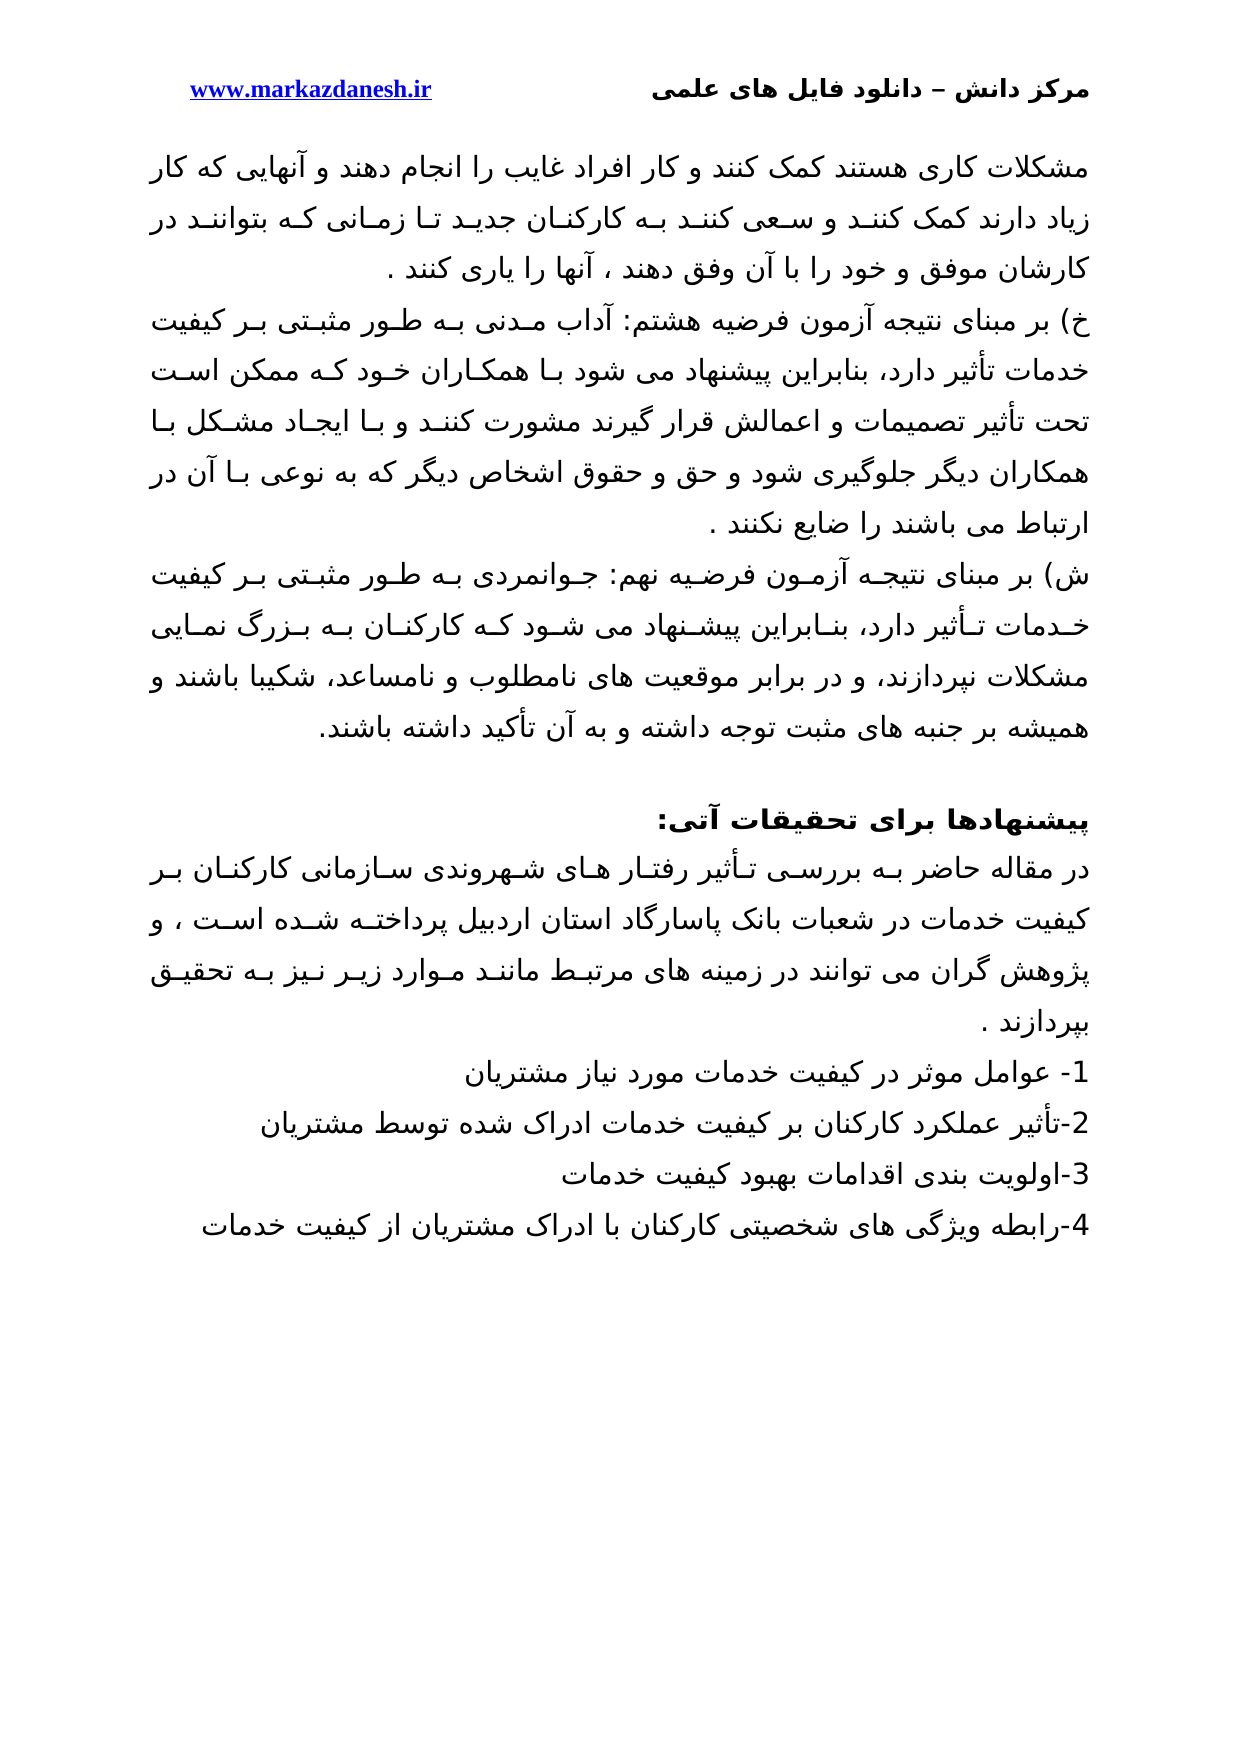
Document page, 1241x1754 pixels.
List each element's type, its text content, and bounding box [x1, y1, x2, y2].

text 3-اولویت بندی اقدامات بهبود کیفیت خدمات [150, 1157, 1090, 1191]
text خ) بر مبنای نتیجه آزمون فرضیه هشتم: آداب مدنی به طور مثبتی بر کیفیت خدمات تأثیر دارد، بنابراین پیشنهاد می شود با همکاران خود که ممکن است تحت تأثیر تصمیمات و اعمالش قرار گیرند مشورت کنند و با ایجاد مشکل با همکاران دیگر جلوگیری شود و حق و حقوق اشخاص دیگر که به نوعی با آن در ارتباط می باشند را ضایع نکنند . [150, 303, 1090, 541]
text در مقاله حاضر به بررسی تأثیر رفتار های شهروندی سازمانی کارکنان بر کیفیت خدمات در شعبات بانک پاسارگاد استان اردبیل پرداخته شده است ، و پژوهش گران می توانند در زمینه های مرتبط مانند موارد زیر نیز به تحقیق بپردازند . [150, 852, 1090, 1038]
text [150, 150, 1090, 286]
text 2-تأثیر عملکرد کارکنان بر کیفیت خدمات ادراک شده توسط مشتریان [150, 1106, 1090, 1140]
subtitle پیشنهادها برای تحقیقات آتی: [150, 804, 1090, 836]
text 1- عوامل موثر در کیفیت خدمات مورد نیاز مشتریان [150, 1055, 1090, 1089]
text 4-رابطه ویژگی های شخصیتی کارکنان با ادراک مشتریان از کیفیت خدمات [150, 1208, 1090, 1242]
text ش) بر مبنای نتیجه آزمون فرضیه نهم: جوانمردی به طور مثبتی بر کیفیت خدمات تأثیر دارد، بنابراین پیشنهاد می شود که کارکنان به بزرگ نمایی مشکلات نپردازند، و در برابر موقعیت های نامطلوب و نامساعد، شکیبا باشند و همیشه بر جنبه های مثبت توجه داشته و به آن تأکید داشته باشند. [150, 557, 1090, 744]
